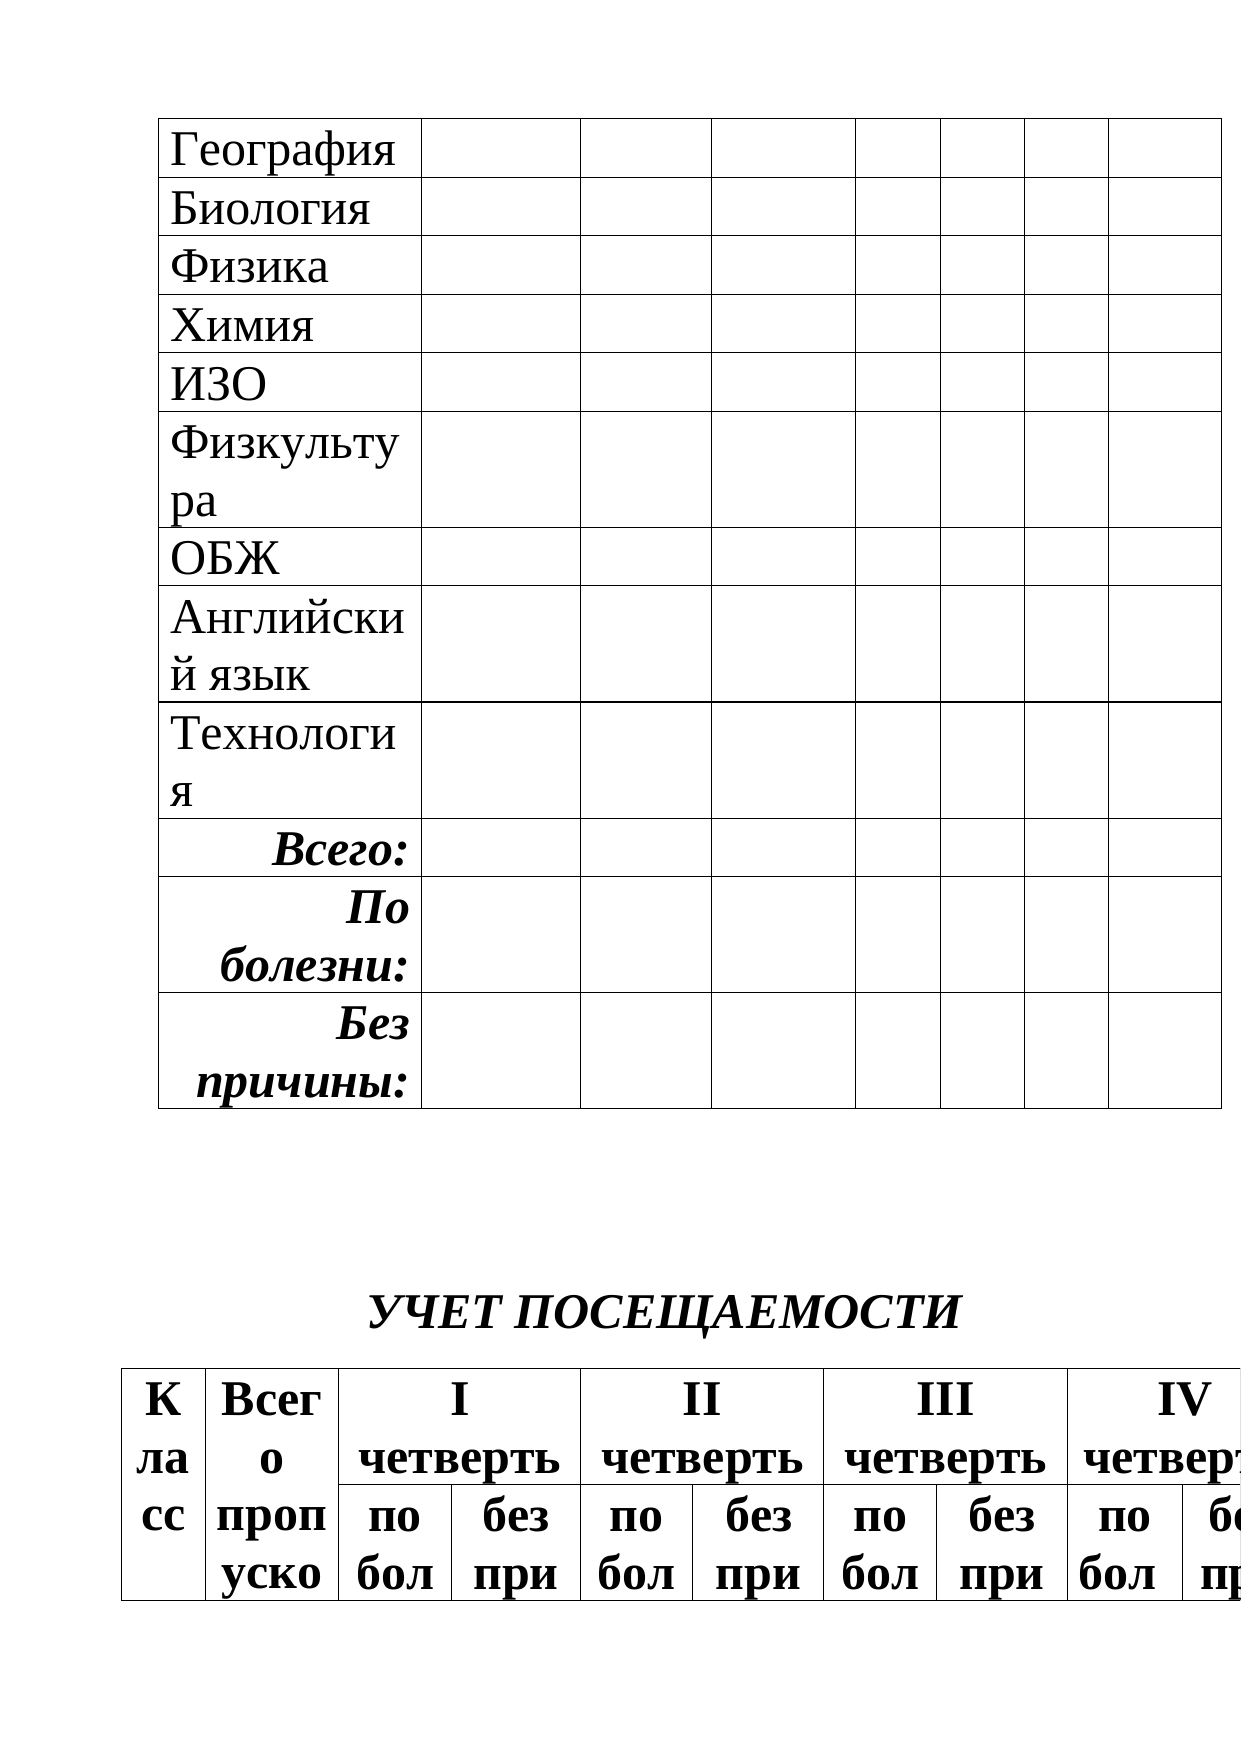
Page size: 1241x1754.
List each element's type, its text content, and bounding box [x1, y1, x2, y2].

table_cell без причины [452, 1485, 580, 1600]
table_cell [1109, 528, 1221, 585]
table_cell [422, 178, 580, 235]
table_cell [941, 993, 1024, 1108]
table_cell [1109, 236, 1221, 294]
table_cell [941, 528, 1024, 585]
table_cell [1109, 119, 1221, 177]
table_cell [422, 236, 580, 294]
table_cell [1025, 295, 1108, 352]
table_header Всего пропусков за год [206, 1369, 338, 1600]
table_cell [581, 877, 711, 992]
table_cell [1025, 877, 1108, 992]
table_header III четверть [824, 1369, 1067, 1484]
table_header Класс [122, 1369, 205, 1600]
table_cell [581, 993, 711, 1108]
table_cell [581, 412, 711, 527]
table_cell [1109, 586, 1221, 701]
table_cell [712, 412, 855, 527]
table_cell [941, 353, 1024, 411]
table_cell [856, 819, 940, 876]
table_cell [422, 703, 580, 817]
table_cell [422, 353, 580, 411]
table_cell Физика [159, 236, 421, 294]
table_cell [941, 703, 1024, 817]
table_cell [1025, 703, 1108, 817]
table_cell Всего: [159, 819, 421, 876]
table_cell по болезни [824, 1485, 936, 1600]
table_cell [1109, 993, 1221, 1108]
table_cell [712, 295, 855, 352]
table_cell [941, 586, 1024, 701]
table_cell География [159, 119, 421, 177]
table_cell [1025, 412, 1108, 527]
table_cell [581, 586, 711, 701]
table_cell [712, 703, 855, 817]
table_cell [1025, 353, 1108, 411]
table_cell [856, 586, 940, 701]
table_cell [422, 412, 580, 527]
table_cell [941, 295, 1024, 352]
table_cell по болезни [581, 1485, 692, 1600]
table_cell без причины [693, 1485, 823, 1600]
table_cell [422, 993, 580, 1108]
table_cell [941, 178, 1024, 235]
table_cell [422, 586, 580, 701]
table_cell [856, 412, 940, 527]
table_cell Английский язык [159, 586, 421, 701]
table_cell [1025, 586, 1108, 701]
table_cell [1025, 119, 1108, 177]
table_cell Химия [159, 295, 421, 352]
table_cell [712, 119, 855, 177]
table_cell [856, 993, 940, 1108]
table_cell по болезни [1068, 1485, 1182, 1600]
table_cell [712, 877, 855, 992]
table_cell без причины [1183, 1485, 1240, 1600]
table_cell Технология [159, 703, 421, 817]
table_cell [941, 119, 1024, 177]
table_cell [1109, 703, 1221, 817]
table_cell По болезни: [159, 877, 421, 992]
table_cell [581, 236, 711, 294]
table_cell [712, 993, 855, 1108]
table_cell [856, 528, 940, 585]
table_cell [422, 295, 580, 352]
table_cell [581, 703, 711, 817]
table_cell [1109, 295, 1221, 352]
table_cell [941, 412, 1024, 527]
table_cell [856, 119, 940, 177]
table_header IV четверть [1068, 1369, 1240, 1484]
table_cell [856, 236, 940, 294]
table_cell [1109, 819, 1221, 876]
table_cell Без причины: [159, 993, 421, 1108]
table_cell [581, 819, 711, 876]
table_cell [1025, 178, 1108, 235]
table_cell [1109, 412, 1221, 527]
table_cell [1025, 236, 1108, 294]
table_cell [1109, 178, 1221, 235]
table_cell [422, 119, 580, 177]
table_cell [941, 236, 1024, 294]
table_cell [712, 819, 855, 876]
table_cell [712, 586, 855, 701]
table_cell [856, 178, 940, 235]
table_cell [422, 877, 580, 992]
table_header I четверть [339, 1369, 580, 1484]
table_cell [856, 353, 940, 411]
table_cell [712, 353, 855, 411]
table_cell [1109, 877, 1221, 992]
table_cell ОБЖ [159, 528, 421, 585]
table_header II четверть [581, 1369, 823, 1484]
table_cell без причины [937, 1485, 1067, 1600]
table_cell [712, 178, 855, 235]
table_cell [581, 528, 711, 585]
table_cell [581, 178, 711, 235]
table_cell [1109, 353, 1221, 411]
table_cell [1025, 819, 1108, 876]
table_cell Биология [159, 178, 421, 235]
table_cell [422, 528, 580, 585]
table_cell Физкультура [159, 412, 421, 527]
table_cell [422, 819, 580, 876]
table_cell [712, 236, 855, 294]
table_cell [712, 528, 855, 585]
table_cell [856, 877, 940, 992]
table_cell [581, 119, 711, 177]
table_cell [941, 877, 1024, 992]
table_cell [1025, 993, 1108, 1108]
table_cell [581, 295, 711, 352]
table_cell по болезни [339, 1485, 451, 1600]
table_cell [1025, 528, 1108, 585]
table_cell [856, 295, 940, 352]
text УЧЕТ ПОСЕЩАЕМОСТИ [177, 1282, 1152, 1339]
table_cell [941, 819, 1024, 876]
table_cell [856, 703, 940, 817]
table_cell [581, 353, 711, 411]
table_cell ИЗО [159, 353, 421, 411]
